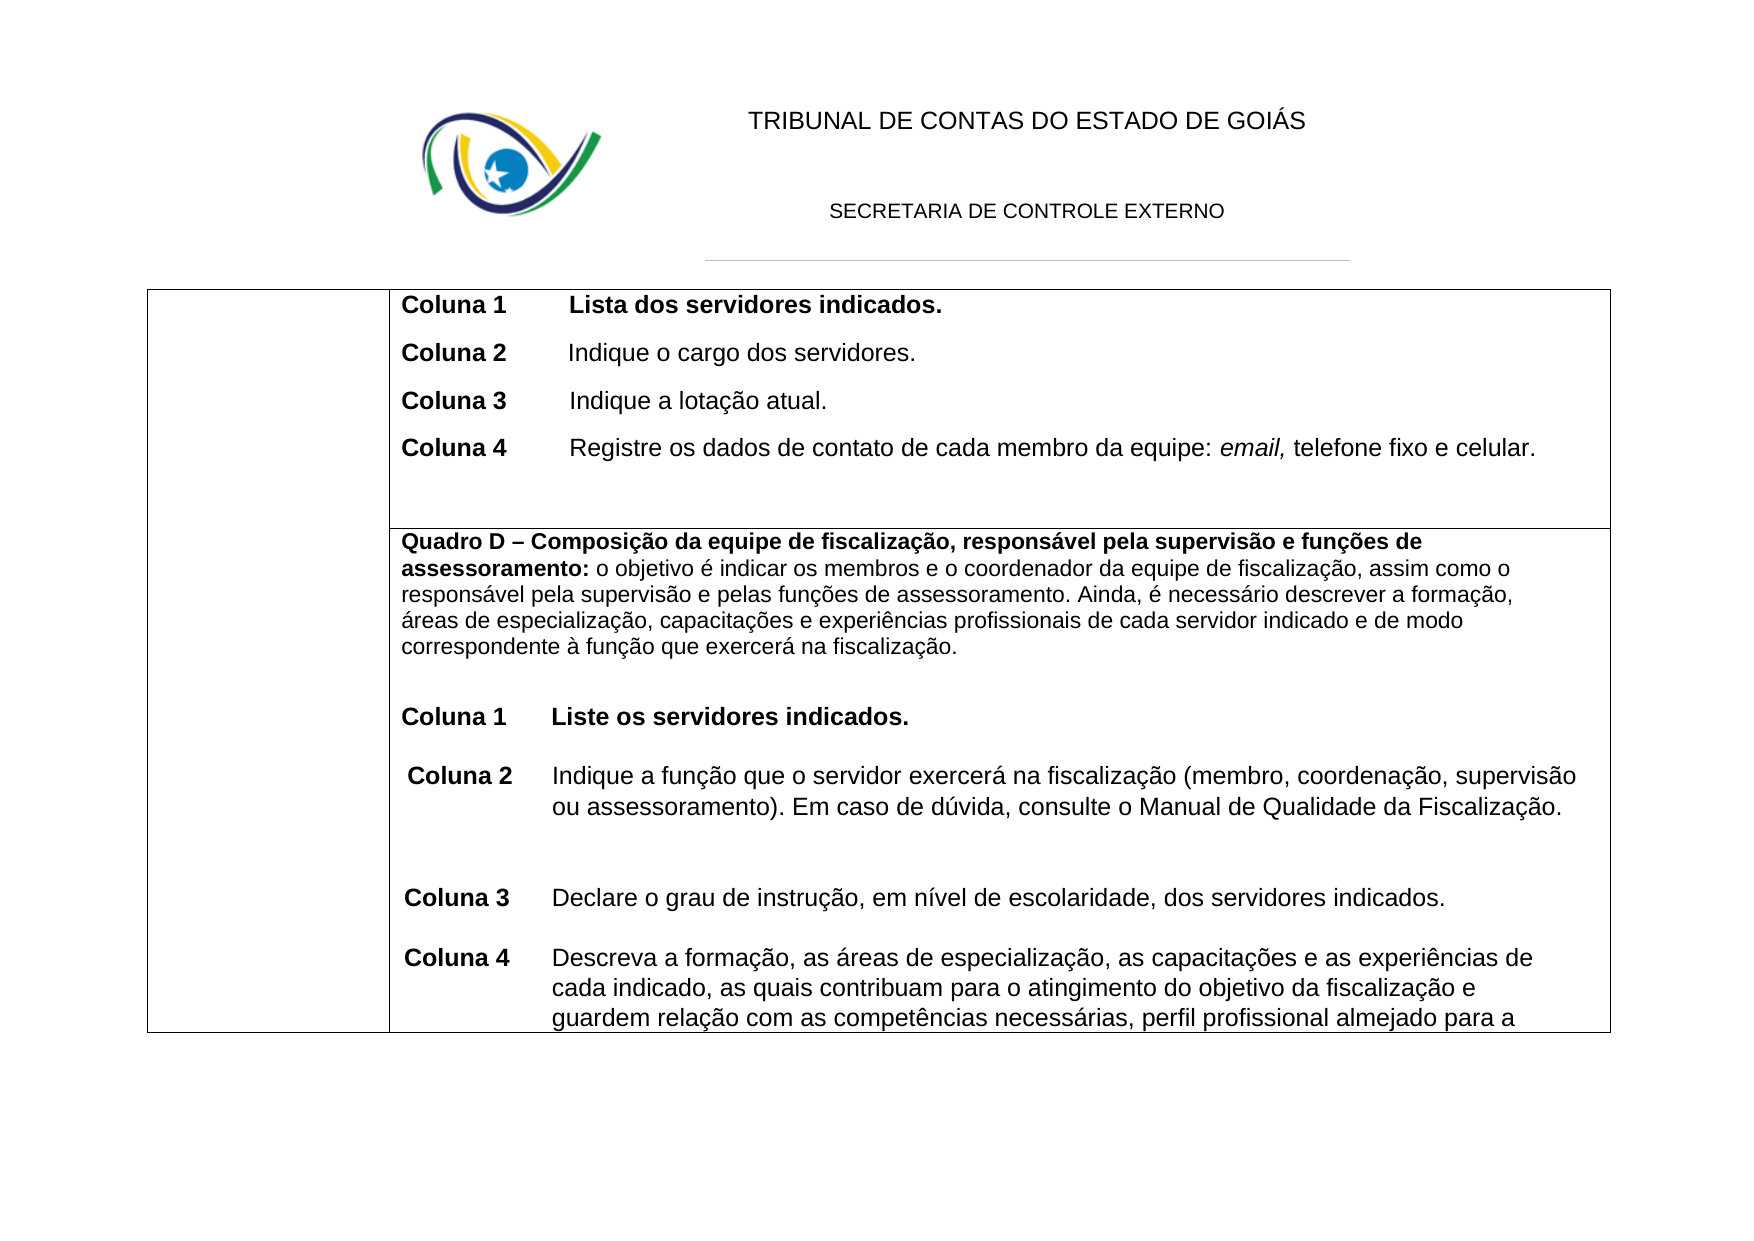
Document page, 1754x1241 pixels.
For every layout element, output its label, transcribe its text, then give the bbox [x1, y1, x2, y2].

picture [415, 106, 607, 224]
